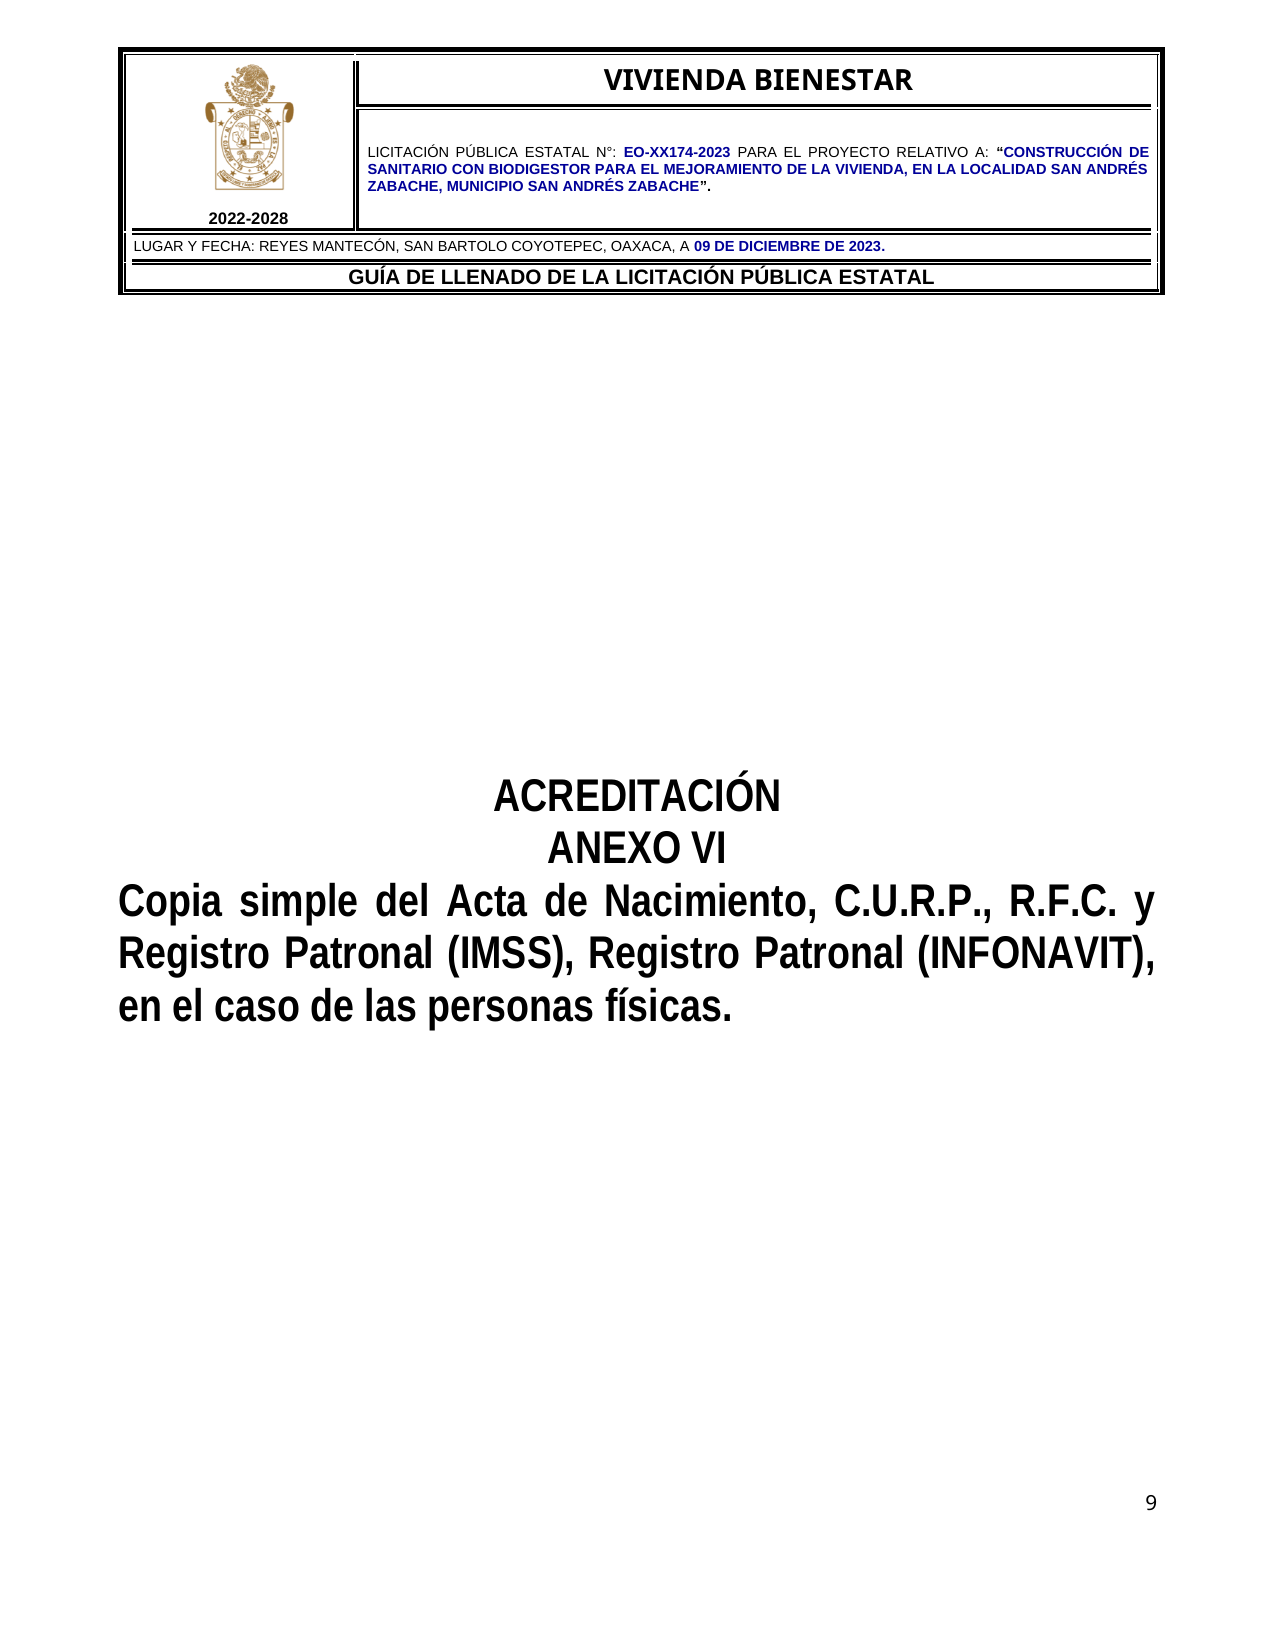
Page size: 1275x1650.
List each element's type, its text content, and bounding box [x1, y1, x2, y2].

picture [199, 60, 296, 189]
text Copia simple del Acta de Nacimiento, C.U.R.P., R.F.C. y Registro Patronal (IMSS), Registro Patronal (INFONAVIT), en el caso de las personas físicas. [118, 840, 1157, 997]
text ACREDITACIÓN [118, 734, 1157, 787]
text ANEXO VI [118, 787, 1157, 840]
